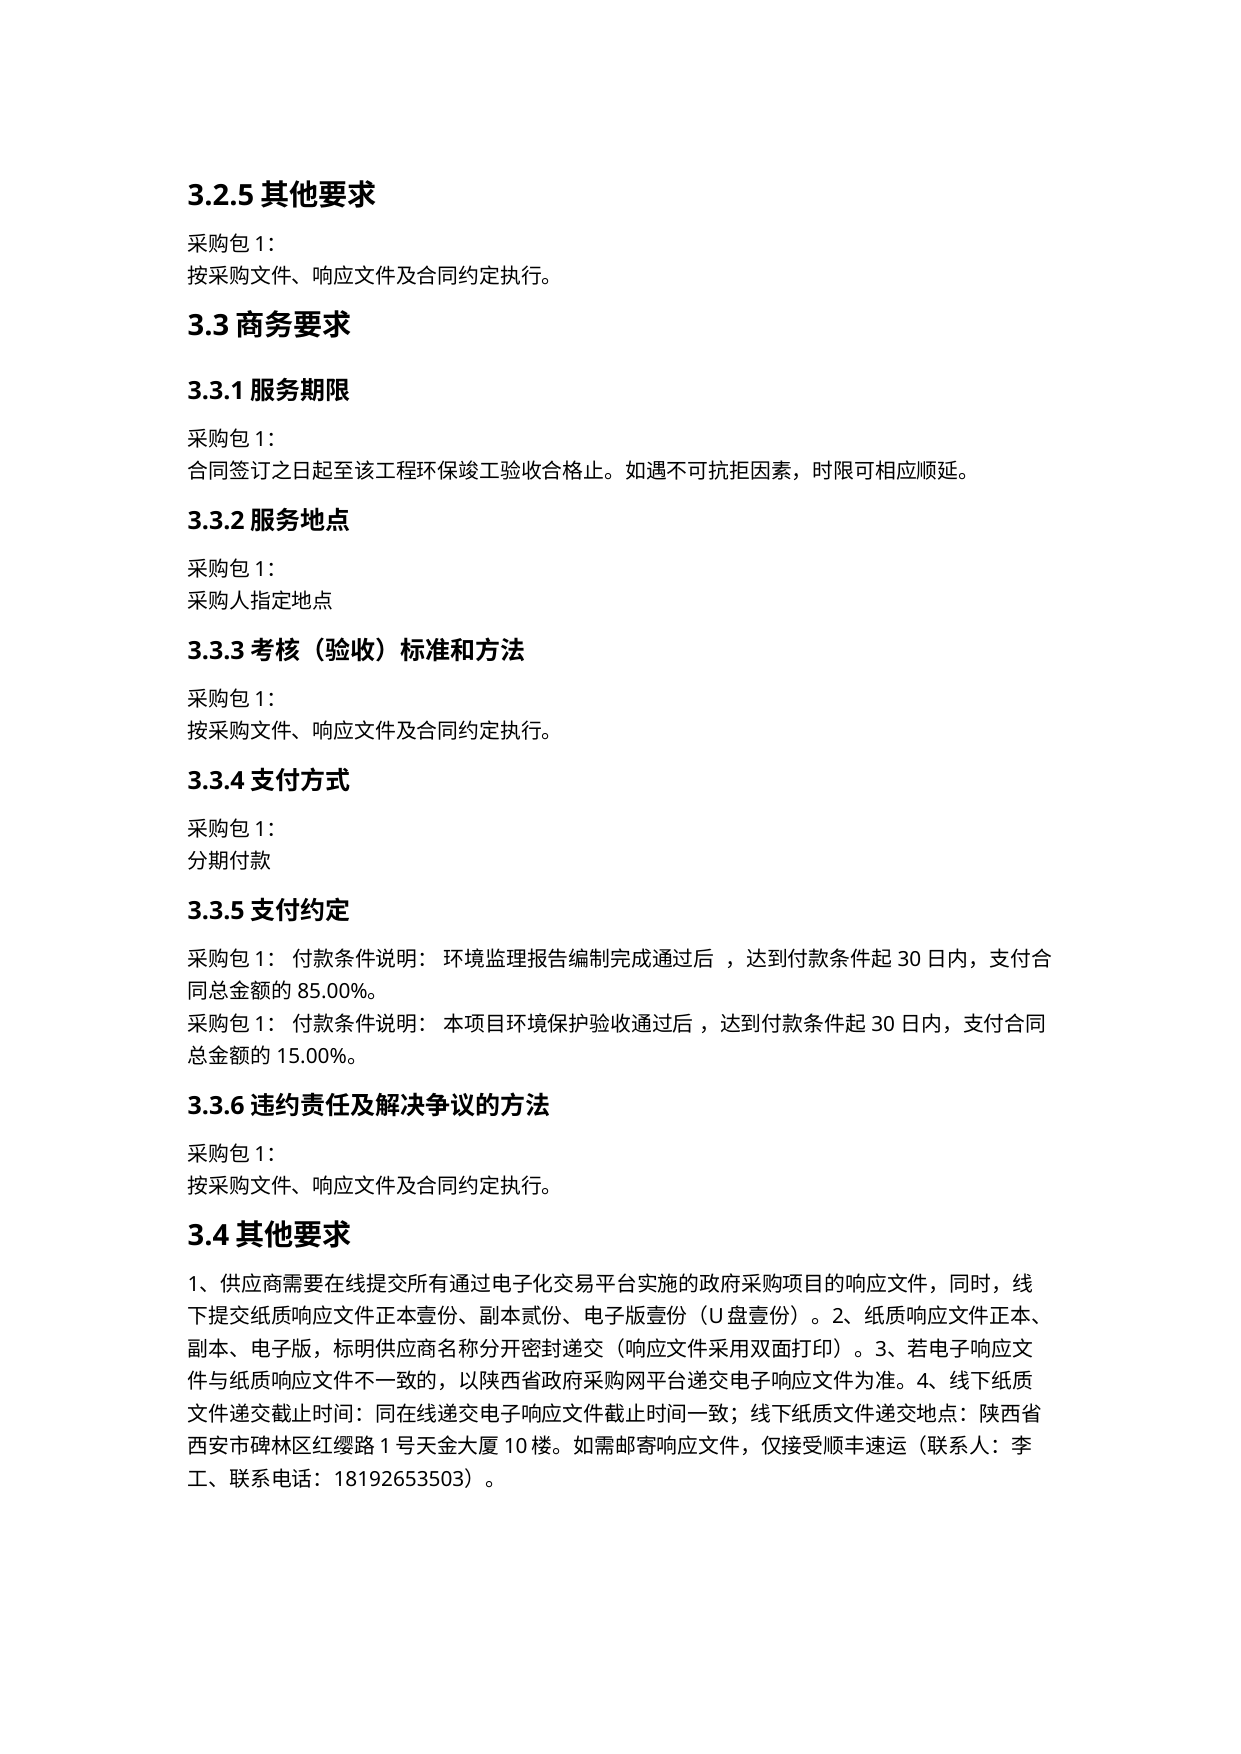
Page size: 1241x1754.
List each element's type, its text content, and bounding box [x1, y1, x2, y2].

text 采购包1： [187, 422, 1053, 454]
text 3.3.3考核（验收）标准和方法 [187, 617, 1053, 682]
text 采购包1： [187, 1137, 1053, 1169]
text 3.3.1服务期限 [187, 357, 1053, 422]
text 按采购文件、响应文件及合同约定执行。 [187, 1169, 1053, 1202]
text 采购包1： [187, 682, 1053, 714]
text 3.3.6违约责任及解决争议的方法 [187, 1072, 1053, 1137]
text 3.3商务要求 [187, 292, 1053, 357]
text 3.3.4支付方式 [187, 747, 1053, 812]
text 3.3.2服务地点 [187, 487, 1053, 552]
text 采购包1： [187, 552, 1053, 584]
text 3.4其他要求 [187, 1202, 1053, 1267]
text 3.2.5其他要求 [187, 162, 1053, 227]
text 采购包1： 付款条件说明： 环境监理报告编制完成通过后 ，达到付款条件起 30 日内，支付合同总金额的 85.00%。 [187, 942, 1053, 1007]
text 分期付款 [187, 844, 1053, 877]
text 采购人指定地点 [187, 584, 1053, 617]
text 1、供应商需要在线提交所有通过电子化交易平台实施的政府采购项目的响应文件，同时，线下提交纸质响应文件正本壹份、副本贰份、电子版壹份（U盘壹份）。2、纸质响应文件正本、副本、电子版，标明供应商名称分开密封递交（响应文件采用双面打印）。3、若电子响应文件与纸质响应文件不一致的，以陕西省政府采购网平台递交电子响应文件为准。4、线下纸质文件递交截止时间：同在线递交电子响应文件截止时间一致；线下纸质文件递交地点：陕西省西安市碑林区红缨路1号天金大厦10楼。如需邮寄响应文件，仅接受顺丰速运（联系人：李工、联系电话：18192653503）。 [187, 1267, 1053, 1494]
text 采购包1： [187, 227, 1053, 259]
text 合同签订之日起至该工程环保竣工验收合格止。如遇不可抗拒因素，时限可相应顺延。 [187, 454, 1053, 487]
text 按采购文件、响应文件及合同约定执行。 [187, 259, 1053, 292]
text 3.3.5支付约定 [187, 877, 1053, 942]
text 采购包1： [187, 812, 1053, 844]
text 按采购文件、响应文件及合同约定执行。 [187, 714, 1053, 747]
text 采购包1： 付款条件说明： 本项目环境保护验收通过后 ，达到付款条件起 30 日内，支付合同总金额的 15.00%。 [187, 1007, 1053, 1072]
